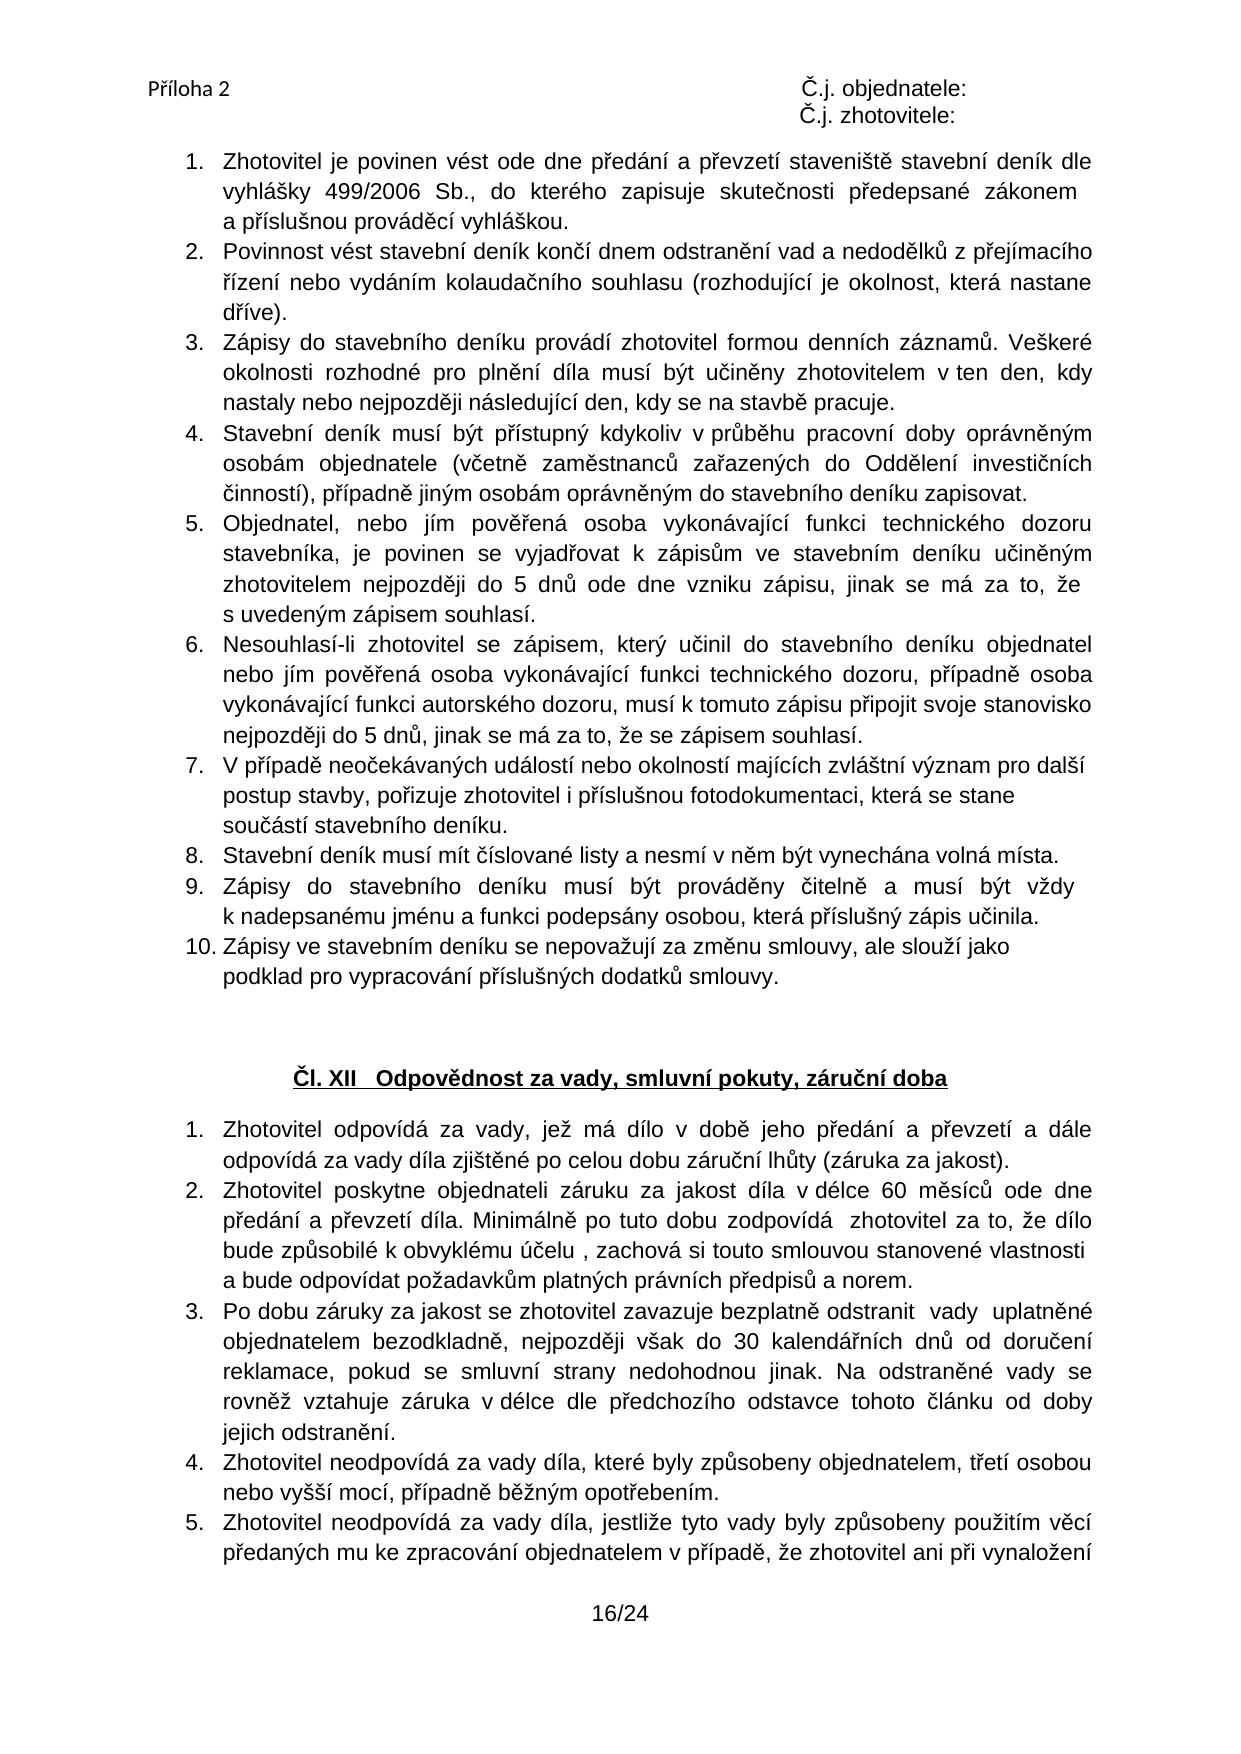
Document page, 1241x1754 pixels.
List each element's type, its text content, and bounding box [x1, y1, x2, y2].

list Nesouhlasí-li zhotovitel se zápisem, který učinil do stavebního deníku objednatel nebo jím pověřená osoba vykonávající funkci technického dozoru, případně osoba vykonávající funkci autorského dozoru, musí k tomuto zápisu připojit svoje stanovisko nejpozději do 5 dnů, jinak se má za to, že se zápisem souhlasí. [185, 631, 1093, 748]
list Stavební deník musí být přístupný kdykoliv v průběhu pracovní doby oprávněným osobám objednatele (včetně zaměstnanců zařazených do Oddělení investičních činností), případně jiným osobám oprávněným do stavebního deníku zapisovat. [185, 419, 1093, 506]
list Stavební deník musí mít číslované listy a nesmí v něm být vynechána volná místa. [185, 842, 1093, 869]
list Zhotovitel neodpovídá za vady díla, které byly způsobeny objednatelem, třetí osobou nebo vyšší mocí, případně běžným opotřebením. [185, 1449, 1093, 1505]
list Zápisy do stavebního deníku provádí zhotovitel formou denních záznamů. Veškeré okolnosti rozhodné pro plnění díla musí být učiněny zhotovitelem v ten den, kdy nastaly nebo nejpozději následující den, kdy se na stavbě pracuje. [185, 329, 1093, 416]
text Čl. XII Odpovědnost za vady, smluvní pokuty, záruční doba [148, 1065, 1093, 1092]
list Zápisy do stavebního deníku musí být prováděny čitelně a musí být vždy k nadepsanému jménu a funkci podepsány osobou, která příslušný zápis učinila. [185, 873, 1093, 929]
list Zhotovitel odpovídá za vady, jež má dílo v době jeho předání a převzetí a dále odpovídá za vady díla zjištěné po celou dobu záruční lhůty (záruka za jakost). [185, 1116, 1093, 1173]
list Zhotovitel poskytne objednateli záruku za jakost díla v délce 60 měsíců ode dne předání a převzetí díla. Minimálně po tuto dobu zodpovídá zhotovitel za to, že dílo bude způsobilé k obvyklému účelu , zachová si touto smlouvou stanovené vlastnosti a bude odpovídat požadavkům platných právních předpisů a norem. [185, 1177, 1093, 1294]
list Zhotovitel je povinen vést ode dne předání a převzetí staveniště stavební deník dle vyhlášky 499/2006 Sb., do kterého zapisuje skutečnosti předepsané zákonem a příslušnou prováděcí vyhláškou. [185, 148, 1093, 234]
list Zápisy ve stavebním deníku se nepovažují za změnu smlouvy, ale slouží jako podklad pro vypracování příslušných dodatků smlouvy. [185, 933, 1093, 989]
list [185, 1509, 1093, 1566]
list Povinnost vést stavební deník končí dnem odstranění vad a nedodělků z přejímacího řízení nebo vydáním kolaudačního souhlasu (rozhodující je okolnost, která nastane dříve). [185, 238, 1093, 325]
list V případě neočekávaných událostí nebo okolností majících zvláštní význam pro další postup stavby, pořizuje zhotovitel i příslušnou fotodokumentaci, která se stane součástí stavebního deníku. [185, 752, 1093, 838]
list Po dobu záruky za jakost se zhotovitel zavazuje bezplatně odstranit vady uplatněné objednatelem bezodkladně, nejpozději však do 30 kalendářních dnů od doručení reklamace, pokud se smluvní strany nedohodnou jinak. Na odstraněné vady se rovněž vztahuje záruka v délce dle předchozího odstavce tohoto článku od doby jejich odstranění. [185, 1298, 1093, 1445]
list Objednatel, nebo jím pověřená osoba vykonávající funkci technického dozoru stavebníka, je povinen se vyjadřovat k zápisům ve stavebním deníku učiněným zhotovitelem nejpozději do 5 dnů ode dne vzniku zápisu, jinak se má za to, že s uvedeným zápisem souhlasí. [185, 510, 1093, 627]
